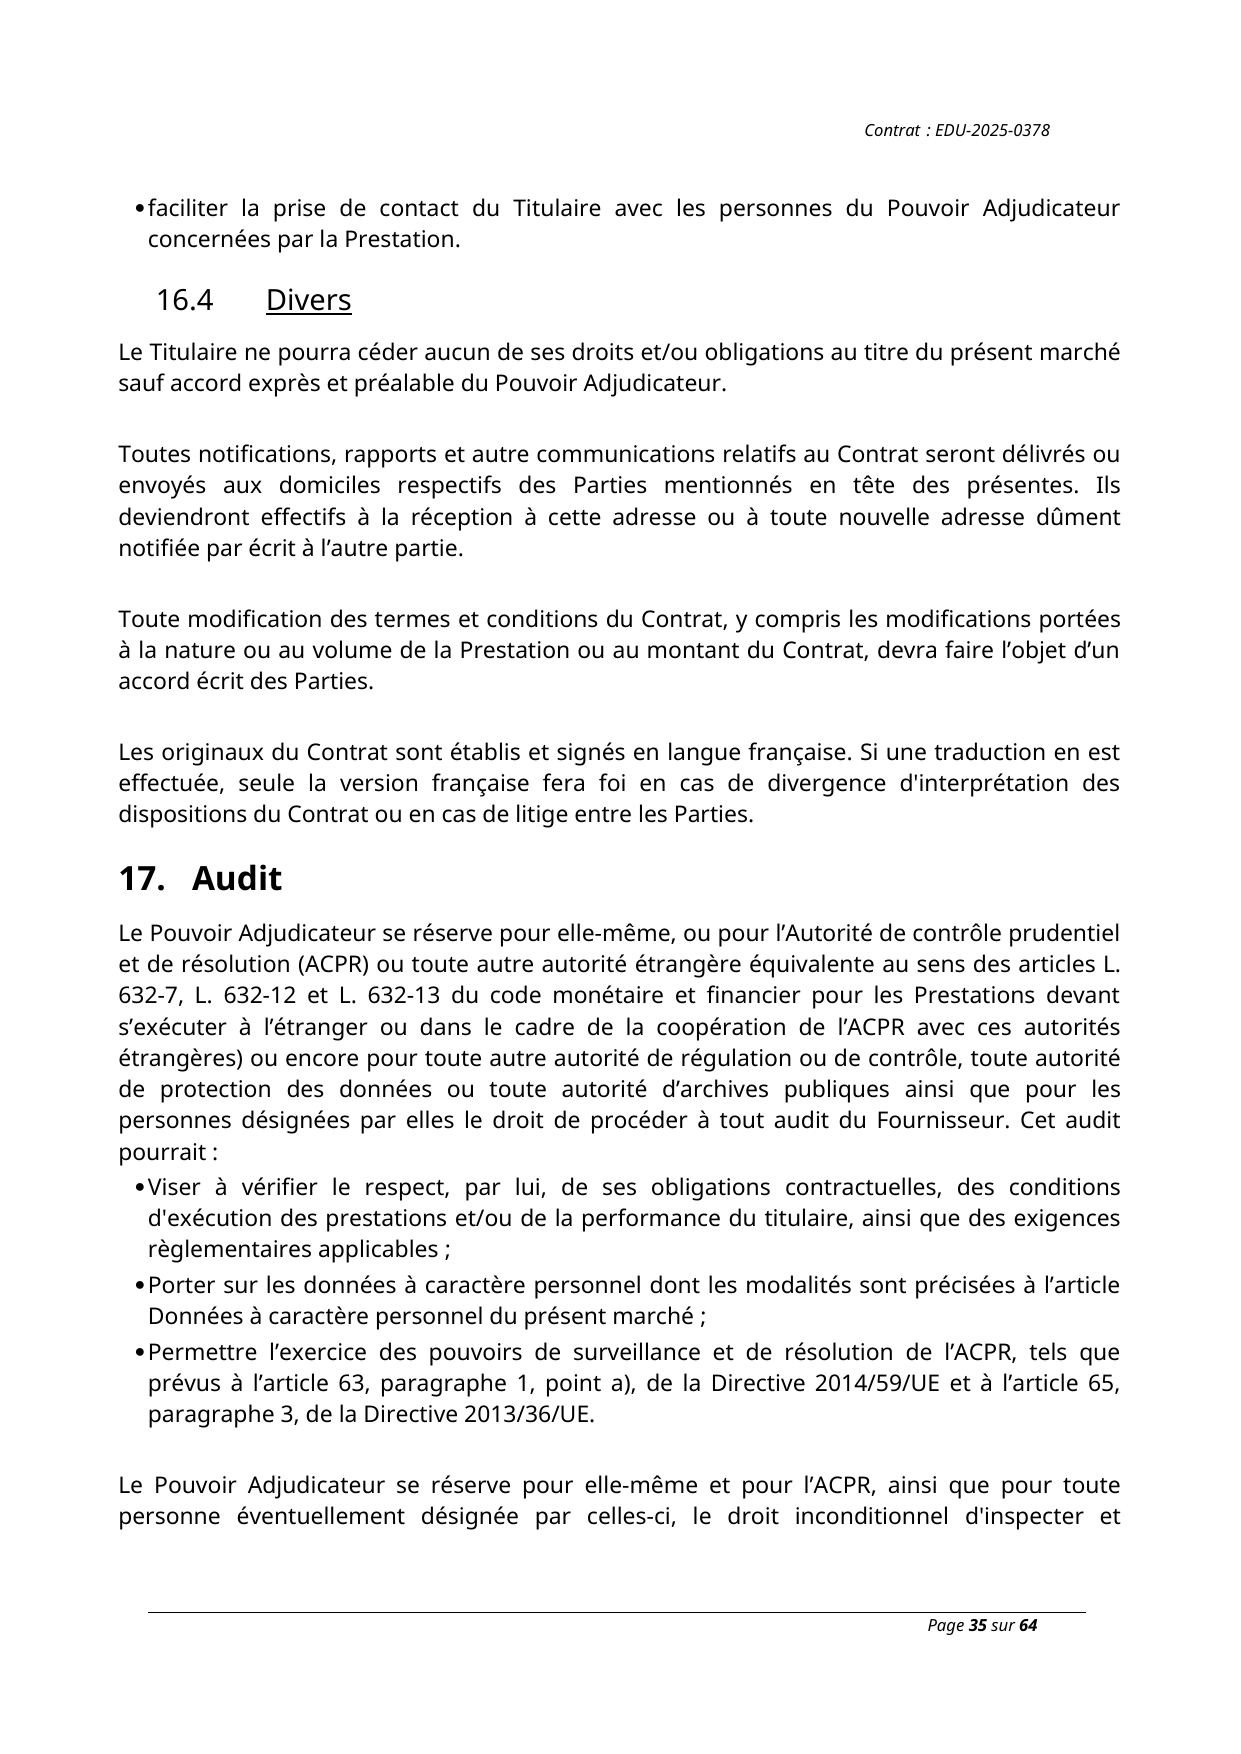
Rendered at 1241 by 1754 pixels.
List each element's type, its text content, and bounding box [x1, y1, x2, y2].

list faciliter la prise de contact du Titulaire avec les personnes du Pouvoir Adjudicateur concernées par la Prestation. [136, 192, 1122, 254]
text Le Pouvoir Adjudicateur se réserve pour elle-même, ou pour l’Autorité de contrôle prudentiel et de résolution (ACPR) ou toute autre autorité étrangère équivalente au sens des articles L. 632-7, L. 632-12 et L. 632-13 du code monétaire et financier pour les Prestations devant s’exécuter à l’étranger ou dans le cadre de la coopération de l’ACPR avec ces autorités étrangères) ou encore pour toute autre autorité de régulation ou de contrôle, toute autorité de protection des données ou toute autorité d’archives publiques ainsi que pour les personnes désignées par elles le droit de procéder à tout audit du Fournisseur. Cet audit pourrait : [118, 917, 1122, 1167]
text Divers [156, 279, 1122, 319]
list Viser à vérifier le respect, par lui, de ses obligations contractuelles, des conditions d'exécution des prestations et/ou de la performance du titulaire, ainsi que des exigences règlementaires applicables ; [136, 1171, 1122, 1264]
list Permettre l’exercice des pouvoirs de surveillance et de résolution de l’ACPR, tels que prévus à l’article 63, paragraphe 1, point a), de la Directive 2014/59/UE et à l’article 65, paragraphe 3, de la Directive 2013/36/UE. [136, 1335, 1122, 1429]
text Toutes notifications, rapports et autre communications relatifs au Contrat seront délivrés ou envoyés aux domiciles respectifs des Parties mentionnés en tête des présentes. Ils deviendront effectifs à la réception à cette adresse ou à toute nouvelle adresse dûment notifiée par écrit à l’autre partie. [118, 438, 1122, 563]
list Porter sur les données à caractère personnel dont les modalités sont précisées à l’article Données à caractère personnel du présent marché ; [136, 1269, 1122, 1331]
text Audit [118, 854, 1122, 900]
text Les originaux du Contrat sont établis et signés en langue française. Si une traduction en est effectuée, seule la version française fera foi en cas de divergence d'interprétation des dispositions du Contrat ou en cas de litige entre les Parties. [118, 736, 1122, 829]
text Le Titulaire ne pourra céder aucun de ses droits et/ou obligations au titre du présent marché sauf accord exprès et préalable du Pouvoir Adjudicateur. [118, 336, 1122, 398]
text Toute modification des termes et conditions du Contrat, y compris les modifications portées à la nature ou au volume de la Prestation ou au montant du Contrat, devra faire l’objet d’un accord écrit des Parties. [118, 602, 1122, 696]
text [118, 1469, 1122, 1531]
